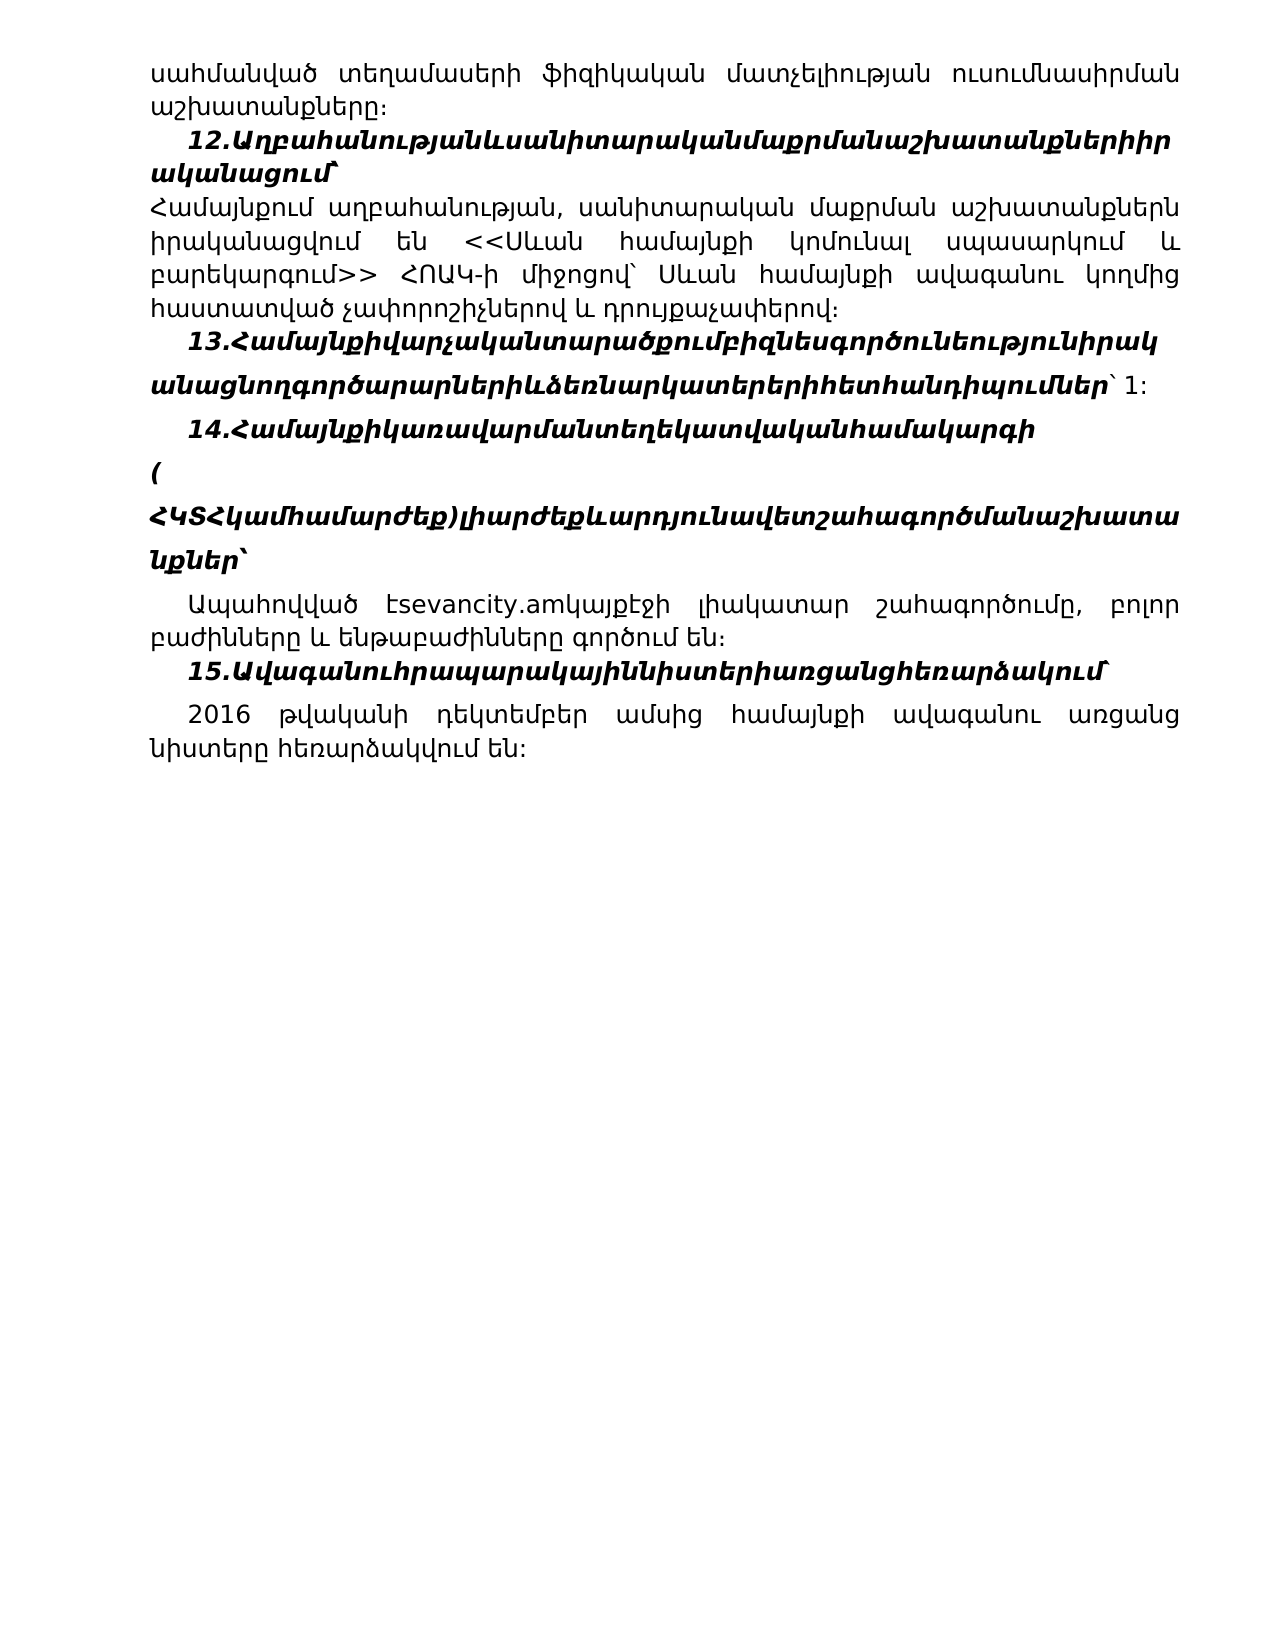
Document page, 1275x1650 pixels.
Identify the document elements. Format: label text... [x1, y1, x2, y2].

text Ապահովված էsevancity.amկայքէջի լիակատար շահագործումը, բոլոր բաժինները և ենթաբաժինները գործում են։ [150, 590, 1181, 653]
text 12.Աղբահանությանևսանիտարականմաքրմանաշխատանքներիիրականացում՝ [150, 126, 1181, 189]
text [150, 59, 1181, 122]
text 15.Ավագանուհրապարակայիննիստերիառցանցհեռարձակում՝ [150, 657, 1181, 686]
text Համայնքում աղբահանության, սանիտարական մաքրման աշխատանքներն իրականացվում են <<Սևան համայնքի կոմունալ սպասարկում և բարեկարգում>> ՀՈԱԿ-ի միջոցով՝ Սևան համայնքի ավագանու կողմից հաստատված չափորոշիչներով և դրույքաչափերով։ [150, 193, 1181, 323]
text 13.Համայնքիվարչականտարածքումբիզնեսգործունեությունիրականացնողգործարարներիևձեռնարկատերերիհետհանդիպումներ՝ 1: [150, 327, 1181, 400]
text 2016 թվականի դեկտեմբեր ամսից համայնքի ավագանու առցանց նիստերը հեռարձակվում են: [150, 701, 1181, 763]
text 14.Համայնքիկառավարմանտեղեկատվականհամակարգի (ՀԿՏՀկամհամարժեք)լիարժեքևարդյունավետշահագործմանաշխատանքներ՝ [150, 415, 1181, 575]
